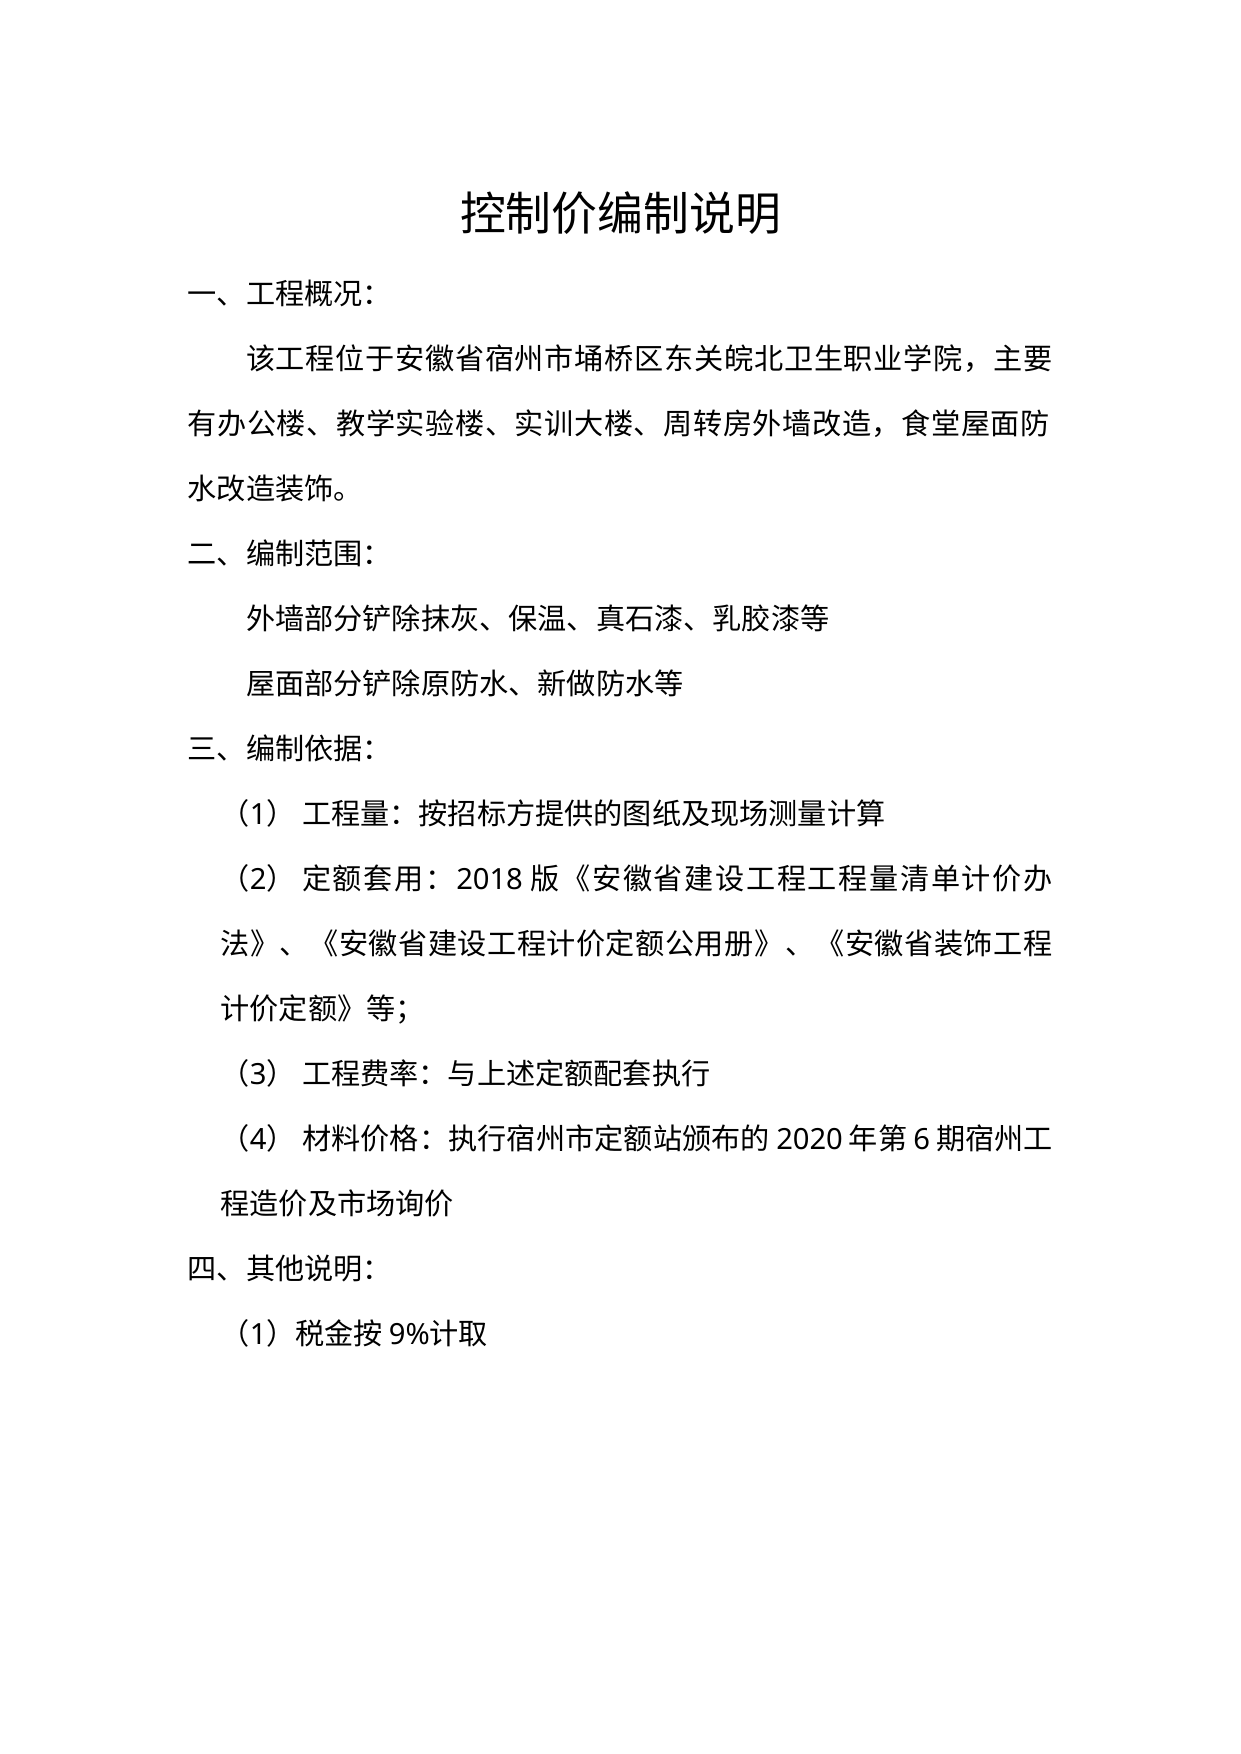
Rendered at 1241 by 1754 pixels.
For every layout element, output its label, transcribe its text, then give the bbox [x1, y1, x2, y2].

text 一、工程概况： [187, 259, 1053, 324]
text 三、编制依据： [187, 714, 1053, 779]
list 定额套用：2018版《安徽省建设工程工程量清单计价办法》、《安徽省建设工程计价定额公用册》、《安徽省装饰工程计价定额》等； [220, 844, 1053, 1039]
list 税金按9%计取 [220, 1299, 1053, 1364]
text 控制价编制说明 [187, 162, 1053, 259]
list 编制范围： [187, 519, 1053, 584]
list 材料价格：执行宿州市定额站颁布的2020年第6期宿州工程造价及市场询价 [220, 1104, 1053, 1234]
list 工程费率：与上述定额配套执行 [220, 1039, 1053, 1104]
list 工程量：按招标方提供的图纸及现场测量计算 [220, 779, 1053, 844]
text 四、其他说明： [187, 1234, 1053, 1299]
text 该工程位于安徽省宿州市埇桥区东关皖北卫生职业学院，主要有办公楼、教学实验楼、实训大楼、周转房外墙改造，食堂屋面防水改造装饰。 [187, 324, 1053, 519]
text 屋面部分铲除原防水、新做防水等 [187, 649, 1053, 714]
text 外墙部分铲除抹灰、保温、真石漆、乳胶漆等 [187, 584, 1053, 649]
